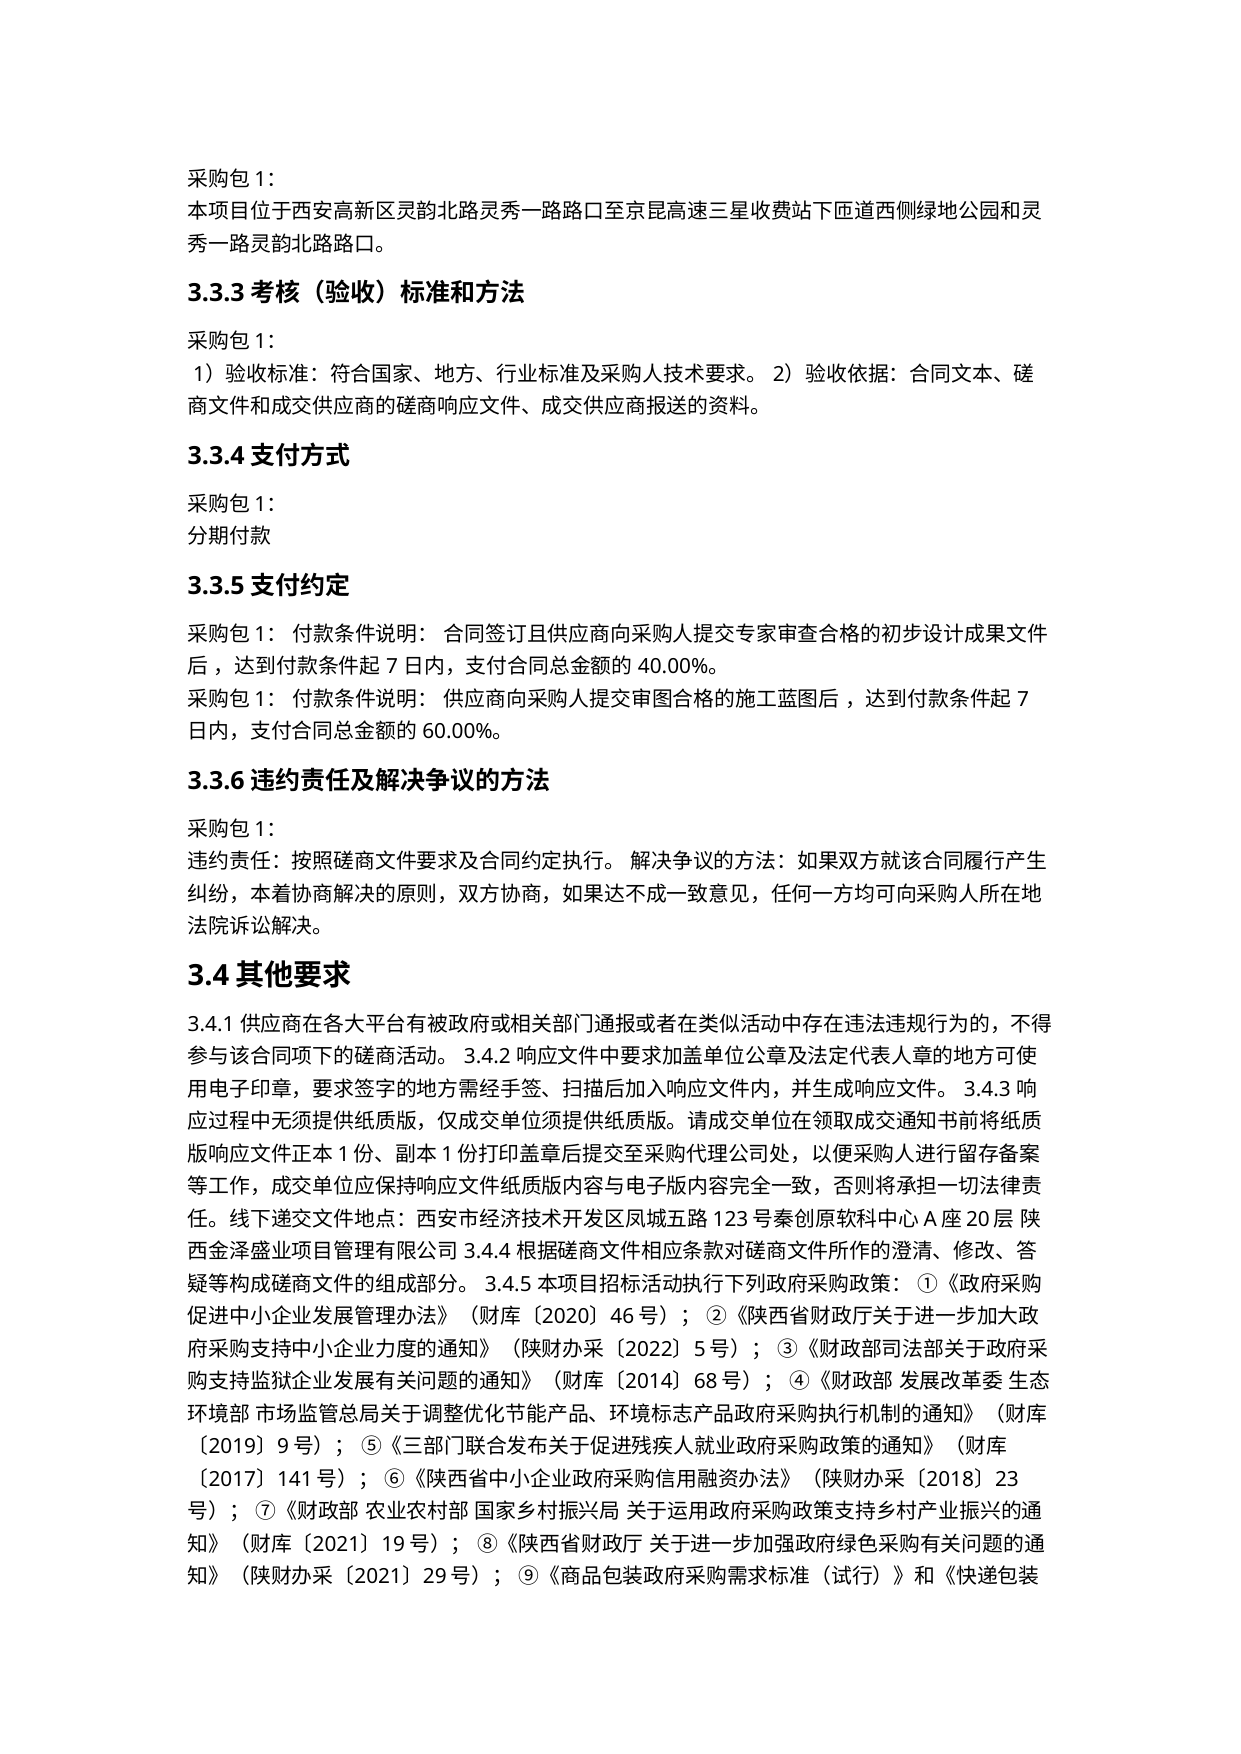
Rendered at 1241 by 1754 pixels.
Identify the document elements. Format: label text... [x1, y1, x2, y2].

text 采购包1： 付款条件说明： 供应商向采购人提交审图合格的施工蓝图后 ，达到付款条件起 7 日内，支付合同总金额的 60.00%。 [187, 682, 1053, 747]
text 违约责任：按照磋商文件要求及合同约定执行。 解决争议的方法：如果双方就该合同履行产生纠纷，本着协商解决的原则，双方协商，如果达不成一致意见，任何一方均可向采购人所在地法院诉讼解决。 [187, 844, 1053, 942]
text 采购包1： [187, 162, 1053, 194]
text 3.3.3考核（验收）标准和方法 [187, 259, 1053, 324]
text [187, 1007, 1053, 1592]
text 分期付款 [187, 519, 1053, 552]
text 3.3.4支付方式 [187, 422, 1053, 487]
text 采购包1： 付款条件说明： 合同签订且供应商向采购人提交专家审查合格的初步设计成果文件后 ，达到付款条件起 7 日内，支付合同总金额的 40.00%。 [187, 617, 1053, 682]
text 采购包1： [187, 324, 1053, 357]
text 采购包1： [187, 812, 1053, 844]
text 1）验收标准：符合国家、地方、行业标准及采购人技术要求。 2）验收依据：合同文本、磋商文件和成交供应商的磋商响应文件、成交供应商报送的资料。 [187, 357, 1053, 422]
text 采购包1： [187, 487, 1053, 519]
text 3.3.6违约责任及解决争议的方法 [187, 747, 1053, 812]
text 本项目位于西安高新区灵韵北路灵秀一路路口至京昆高速三星收费站下匝道西侧绿地公园和灵秀一路灵韵北路路口。 [187, 194, 1053, 259]
text 3.4其他要求 [187, 942, 1053, 1007]
text 3.3.5支付约定 [187, 552, 1053, 617]
